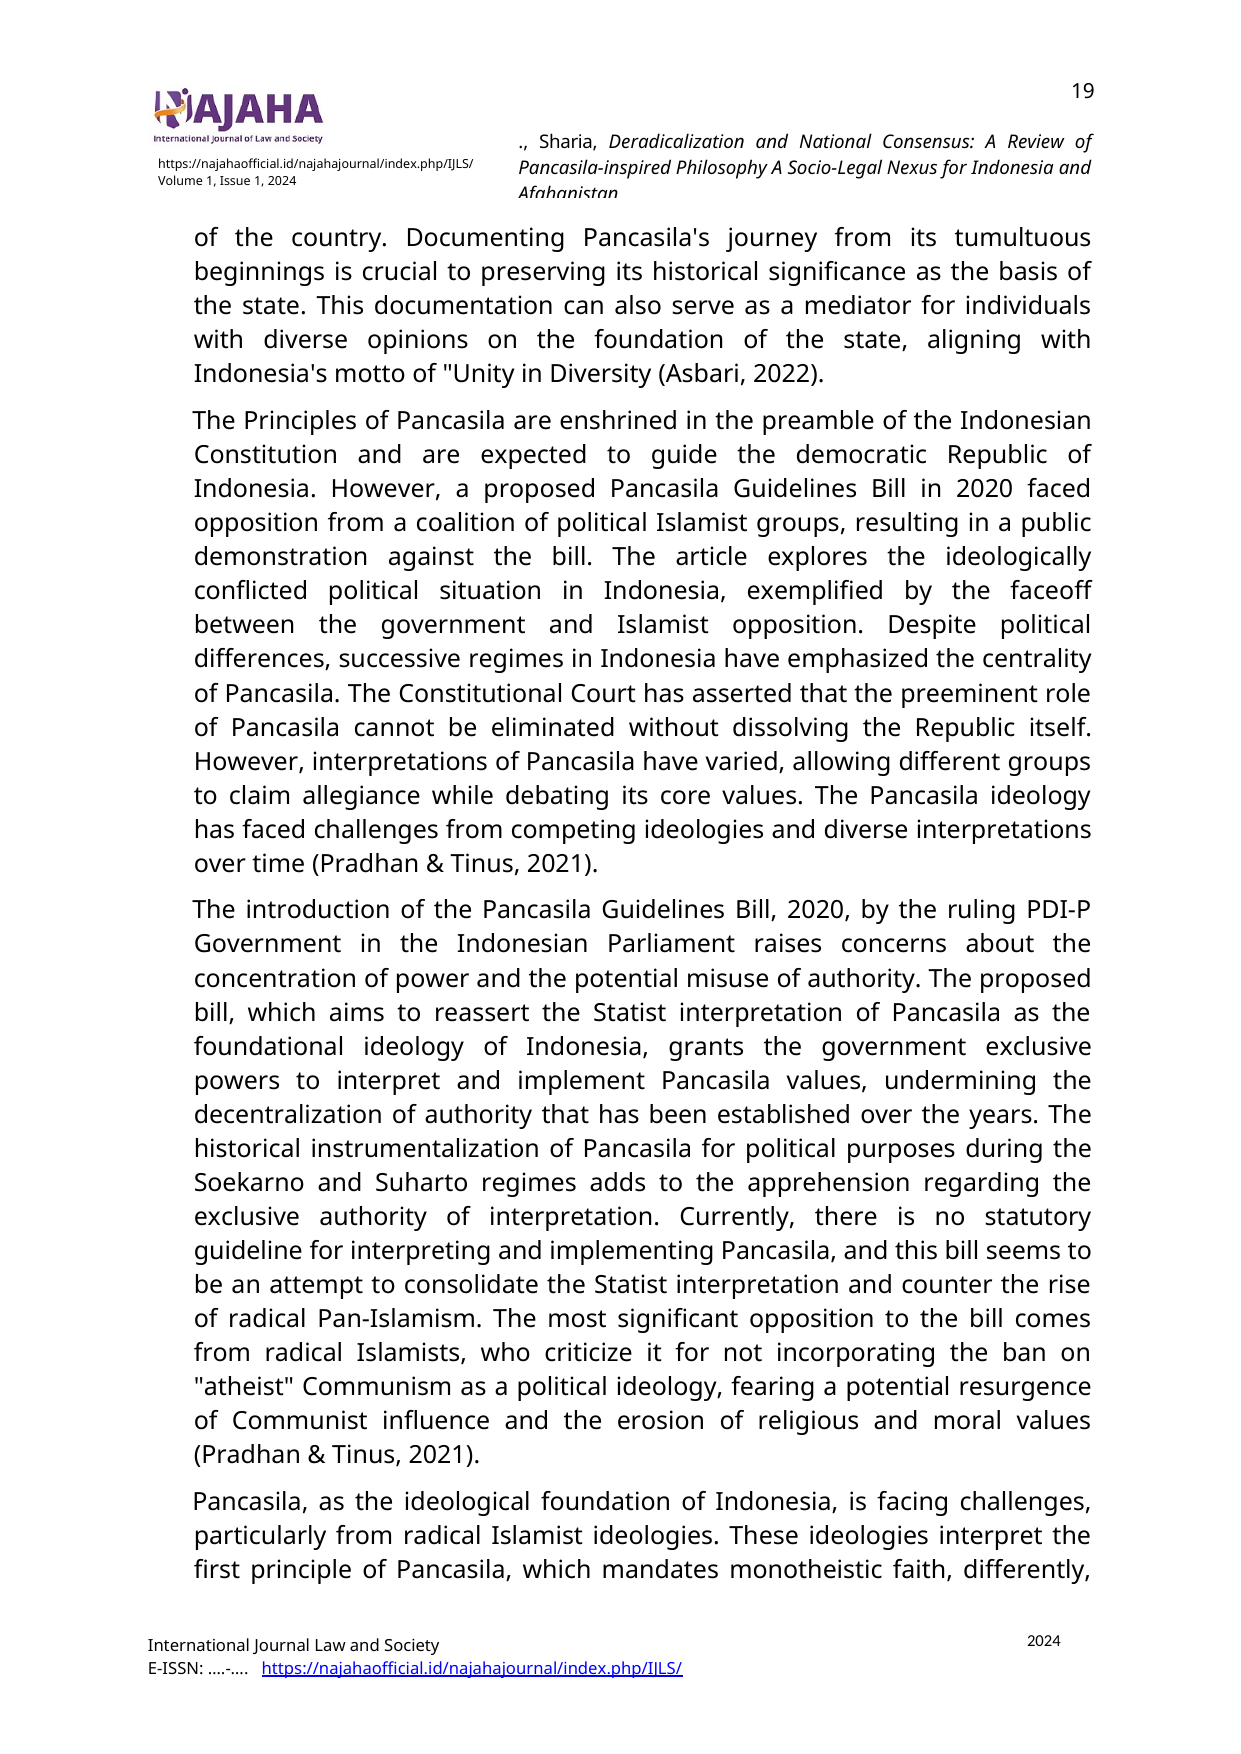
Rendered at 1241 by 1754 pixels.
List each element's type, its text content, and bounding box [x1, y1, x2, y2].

list The introduction of the Pancasila Guidelines Bill, 2020, by the ruling PDI-P Government in the Indonesian Parliament raises concerns about the concentration of power and the potential misuse of authority. The proposed bill, which aims to reassert the Statist interpretation of Pancasila as the foundational ideology of Indonesia, grants the government exclusive powers to interpret and implement Pancasila values, undermining the decentralization of authority that has been established over the years. The historical instrumentalization of Pancasila for political purposes during the Soekarno and Suharto regimes adds to the apprehension regarding the exclusive authority of interpretation. Currently, there is no statutory guideline for interpreting and implementing Pancasila, and this bill seems to be an attempt to consolidate the Statist interpretation and counter the rise of radical Pan-Islamism. The most significant opposition to the bill comes from radical Islamists, who criticize it for not incorporating the ban on "atheist" Communism as a political ideology, fearing a potential resurgence of Communist influence and the erosion of religious and moral values (Pradhan & Tinus, 2021). [192, 892, 1093, 1471]
list The Principles of Pancasila are enshrined in the preamble of the Indonesian Constitution and are expected to guide the democratic Republic of Indonesia. However, a proposed Pancasila Guidelines Bill in 2020 faced opposition from a coalition of political Islamist groups, resulting in a public demonstration against the bill. The article explores the ideologically conflicted political situation in Indonesia, exemplified by the faceoff between the government and Islamist opposition. Despite political differences, successive regimes in Indonesia have emphasized the centrality of Pancasila. The Constitutional Court has asserted that the preeminent role of Pancasila cannot be eliminated without dissolving the Republic itself. However, interpretations of Pancasila have varied, allowing different groups to claim allegiance while debating its core values. The Pancasila ideology has faced challenges from competing ideologies and diverse interpretations over time (Pradhan & Tinus, 2021). [192, 403, 1093, 879]
picture [147, 75, 328, 158]
